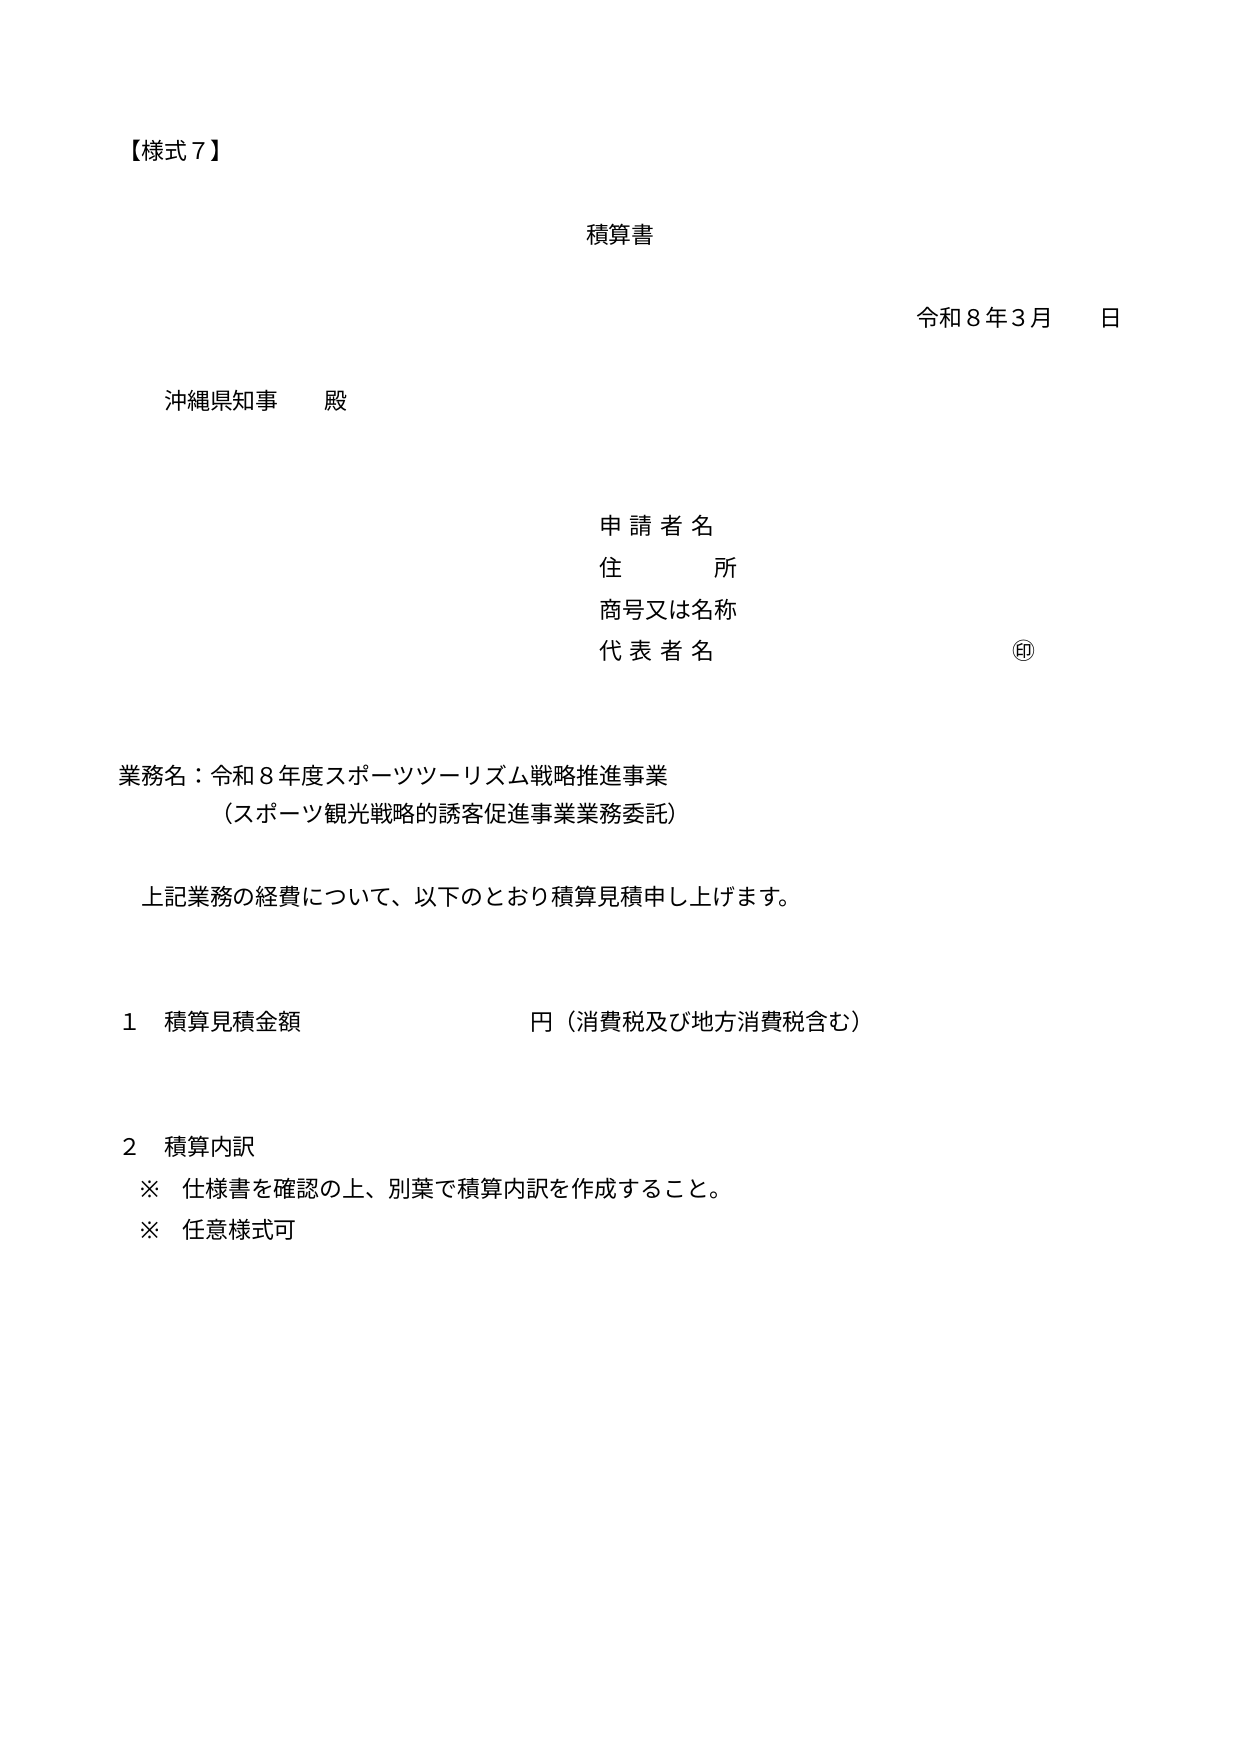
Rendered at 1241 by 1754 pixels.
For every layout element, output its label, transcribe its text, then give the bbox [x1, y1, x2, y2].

text 令和８年３月 日 [118, 298, 1122, 335]
text 沖縄県知事 殿 [118, 381, 1122, 419]
text 上記業務の経費について、以下のとおり積算見積申し上げます。 [118, 877, 1122, 914]
text ２ 積算内訳 [118, 1127, 1122, 1164]
text 申請者名 [599, 506, 1122, 544]
text 代表者名 ㊞ [599, 631, 1122, 669]
text ※ 仕様書を確認の上、別葉で積算内訳を作成すること。 [140, 1169, 1122, 1206]
text ※ 任意様式可 [140, 1210, 1122, 1248]
text 積算書 [118, 214, 1122, 252]
text 業務名：令和８年度スポーツツーリズム戦略推進事業 （スポーツ観光戦略的誘客促進事業業務委託） [118, 756, 1122, 831]
text 【様式７】 [118, 131, 1122, 169]
text 住 所 [599, 548, 1122, 585]
text 商号又は名称 [599, 589, 1122, 627]
text １ 積算見積金額 円（消費税及び地方消費税含む） [118, 1002, 1122, 1039]
